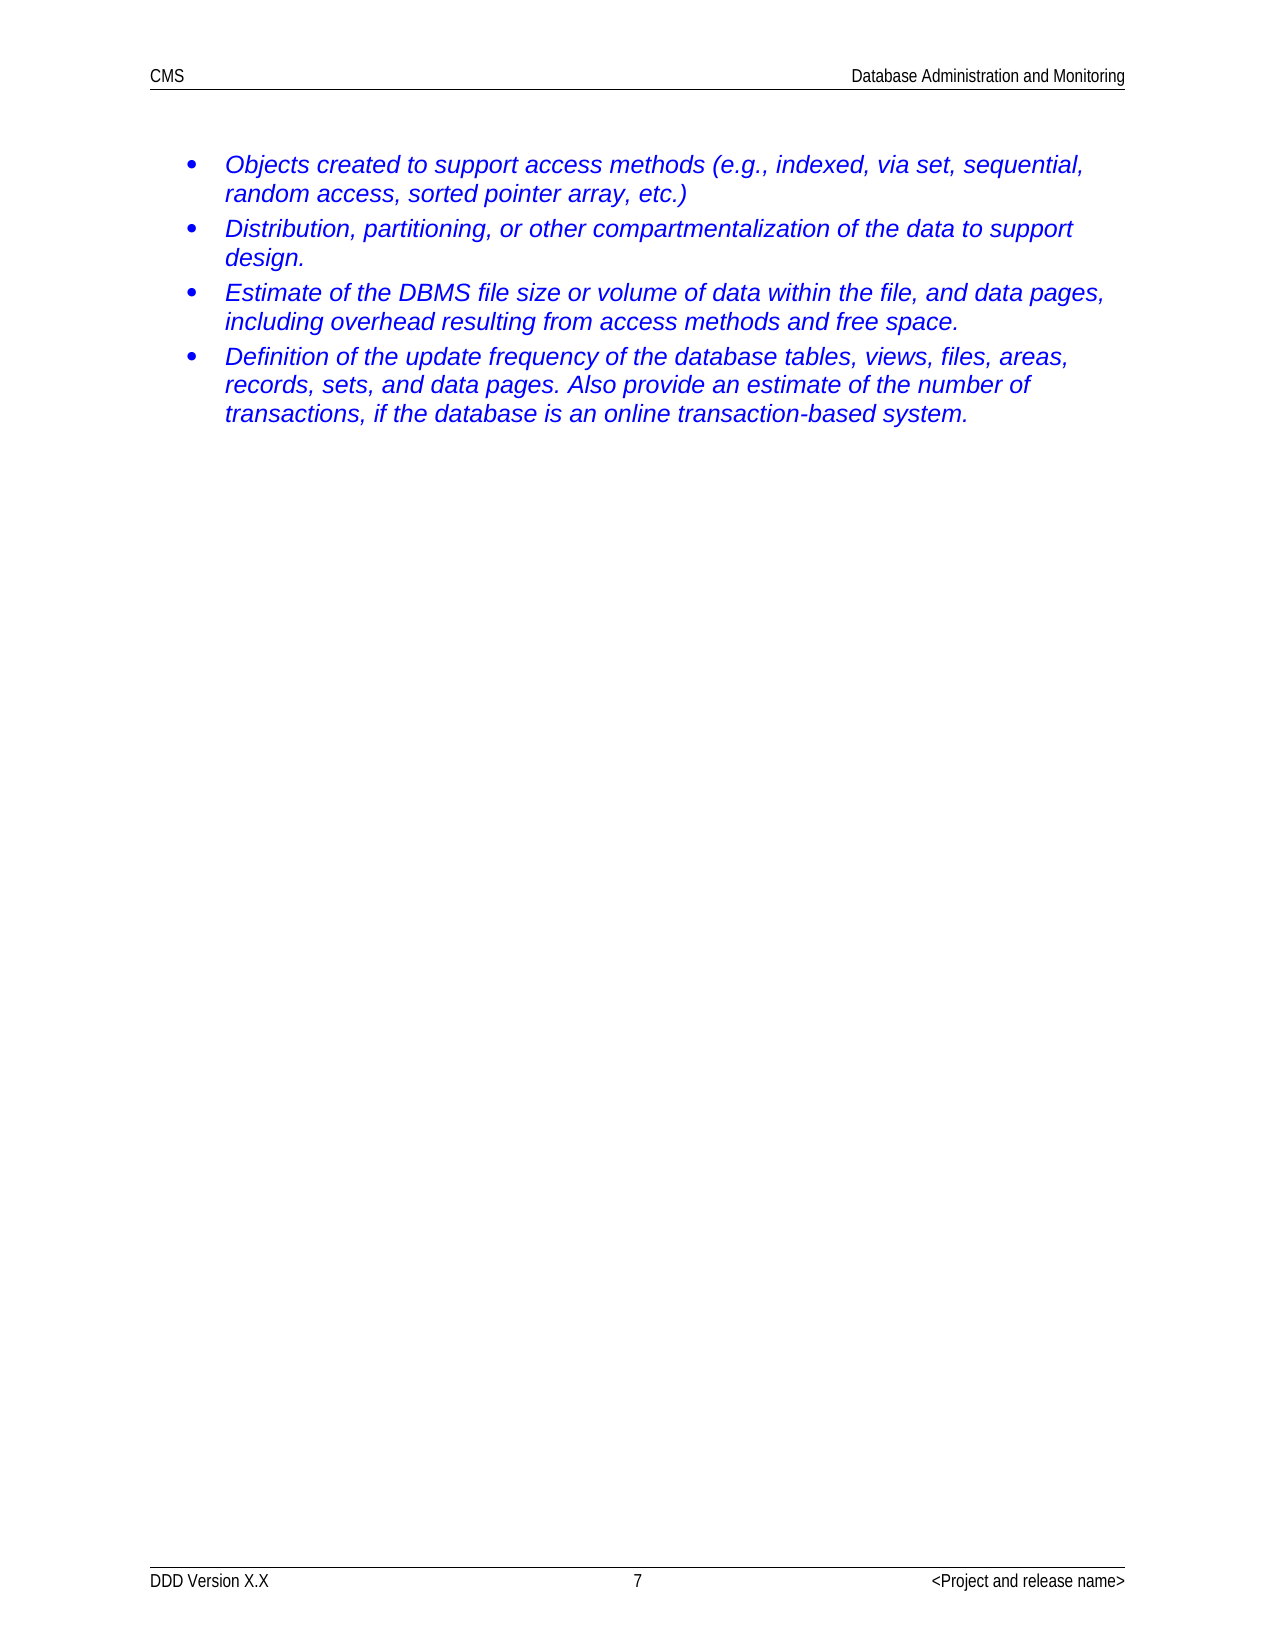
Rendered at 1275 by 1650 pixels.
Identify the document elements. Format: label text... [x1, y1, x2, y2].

text Estimate of the DBMS file size or volume of data within the file, and data pages, including overhead resulting from access methods and free space. [187, 278, 1125, 335]
text Objects created to support access methods (e.g., indexed, via set, sequential, random access, sorted pointer array, etc.) [187, 150, 1125, 208]
text Definition of the update frequency of the database tables, views, files, areas, records, sets, and data pages. Also provide an estimate of the number of transactions, if the database is an online transaction-based system. [187, 342, 1125, 428]
text Distribution, partitioning, or other compartmentalization of the data to support design. [187, 214, 1125, 271]
